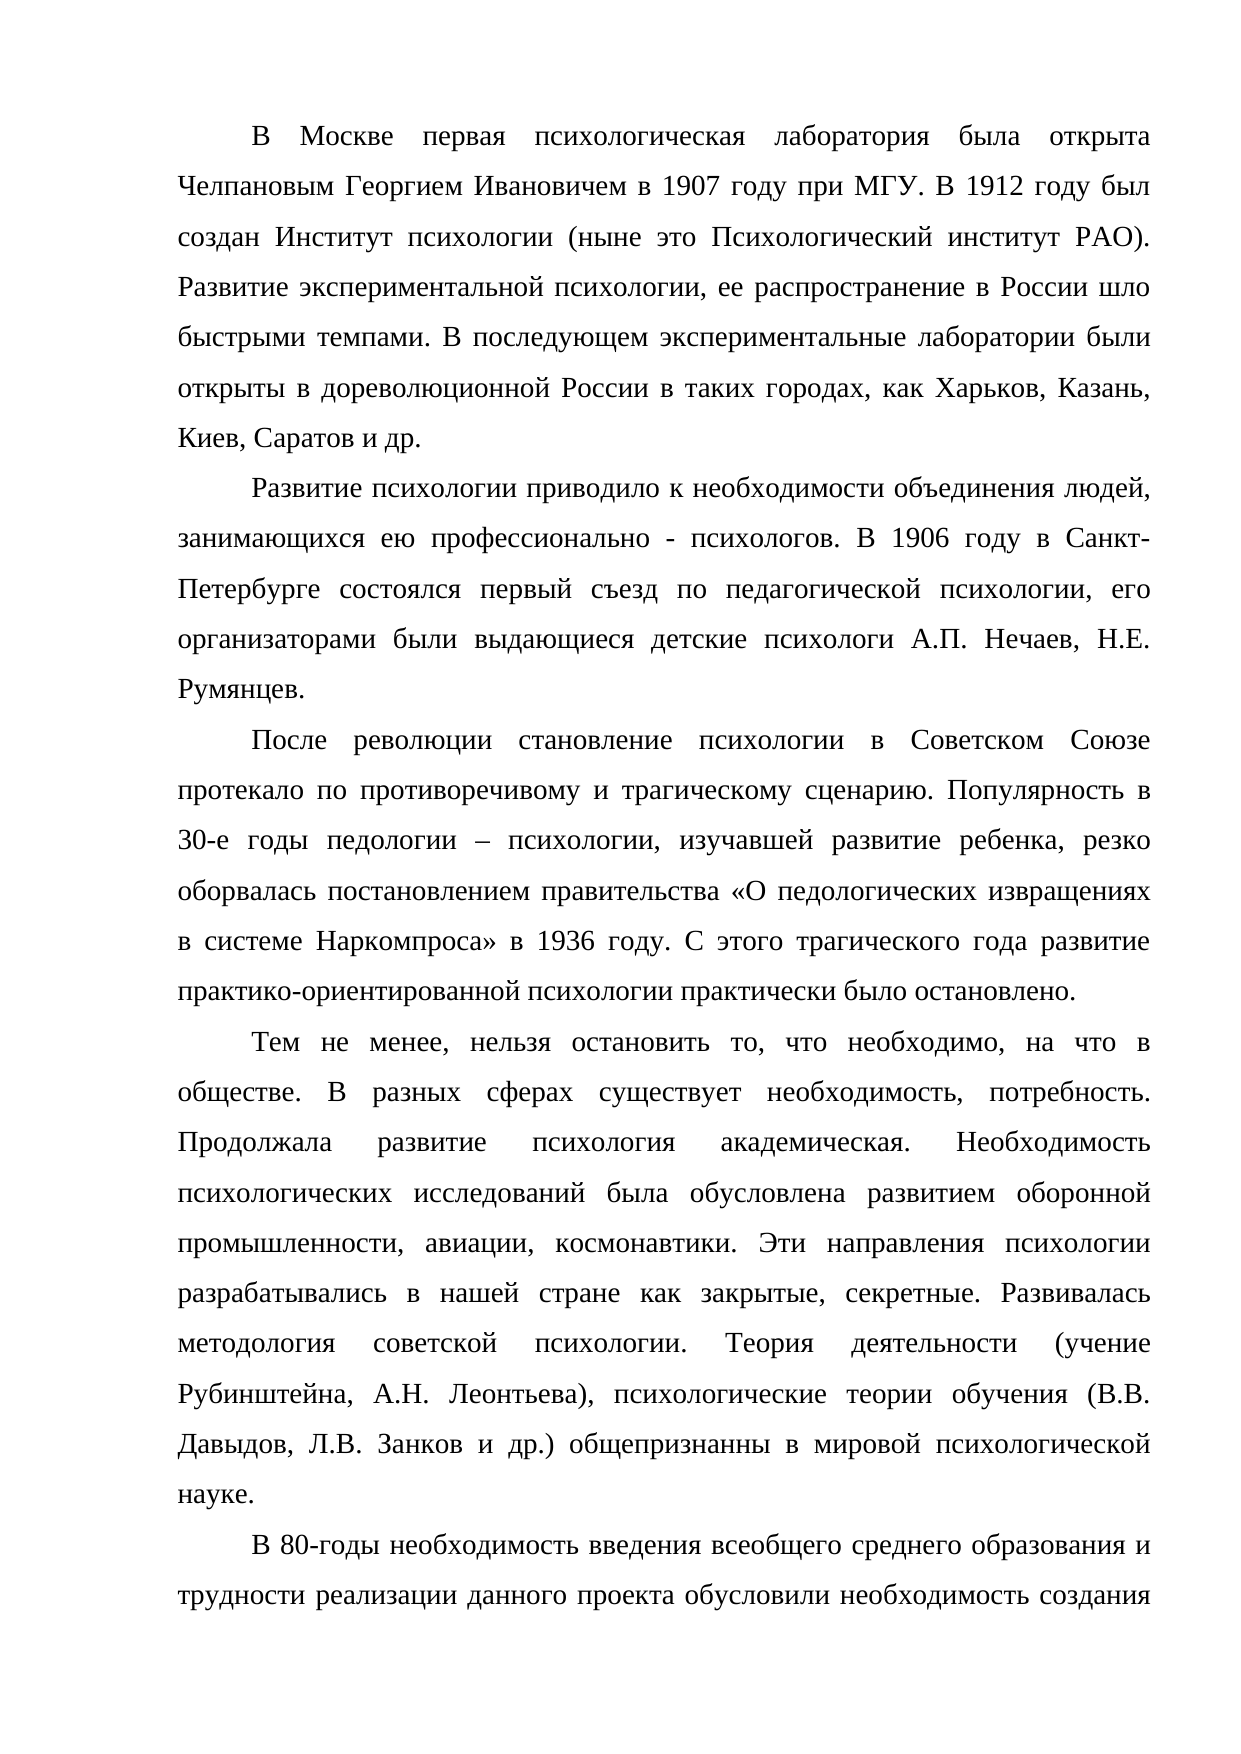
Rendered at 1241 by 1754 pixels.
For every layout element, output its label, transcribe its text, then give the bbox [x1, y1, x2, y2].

text Развитие психологии приводило к необходимости объединения людей, занимающихся ею профессионально - психологов. В 1906 году в Санкт-Петербурге состоялся первый съезд по педагогической психологии, его организаторами были выдающиеся детские психологи А.П. Нечаев, Н.Е. Румянцев. [177, 470, 1152, 705]
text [177, 1527, 1152, 1611]
text В Москве первая психологическая лаборатория была открыта Челпановым Георгием Ивановичем в 1907 году при МГУ. В 1912 году был создан Институт психологии (ныне это Психологический институт РАО). Развитие экспериментальной психологии, ее распространение в России шло быстрыми темпами. В последующем экспериментальные лаборатории были открыты в дореволюционной России в таких городах, как Харьков, Казань, Киев, Саратов и др. [177, 118, 1152, 453]
text После революции становление психологии в Советском Союзе протекало по противоречивому и трагическому сценарию. Популярность в 30-е годы педологии – психологии, изучавшей развитие ребенка, резко оборвалась постановлением правительства «О педологических извращениях в системе Наркомпроса» в 1936 году. С этого трагического года развитие практико-ориентированной психологии практически было остановлено. [177, 722, 1152, 1007]
text Тем не менее, нельзя остановить то, что необходимо, на что в обществе. В разных сферах существует необходимость, потребность. Продолжала развитие психология академическая. Необходимость психологических исследований была обусловлена развитием оборонной промышленности, авиации, космонавтики. Эти направления психологии разрабатывались в нашей стране как закрытые, секретные. Развивалась методология советской психологии. Теория деятельности (учение Рубинштейна, А.Н. Леонтьева), психологические теории обучения (В.В. Давыдов, Л.В. Занков и др.) общепризнанны в мировой психологической науке. [177, 1024, 1152, 1510]
